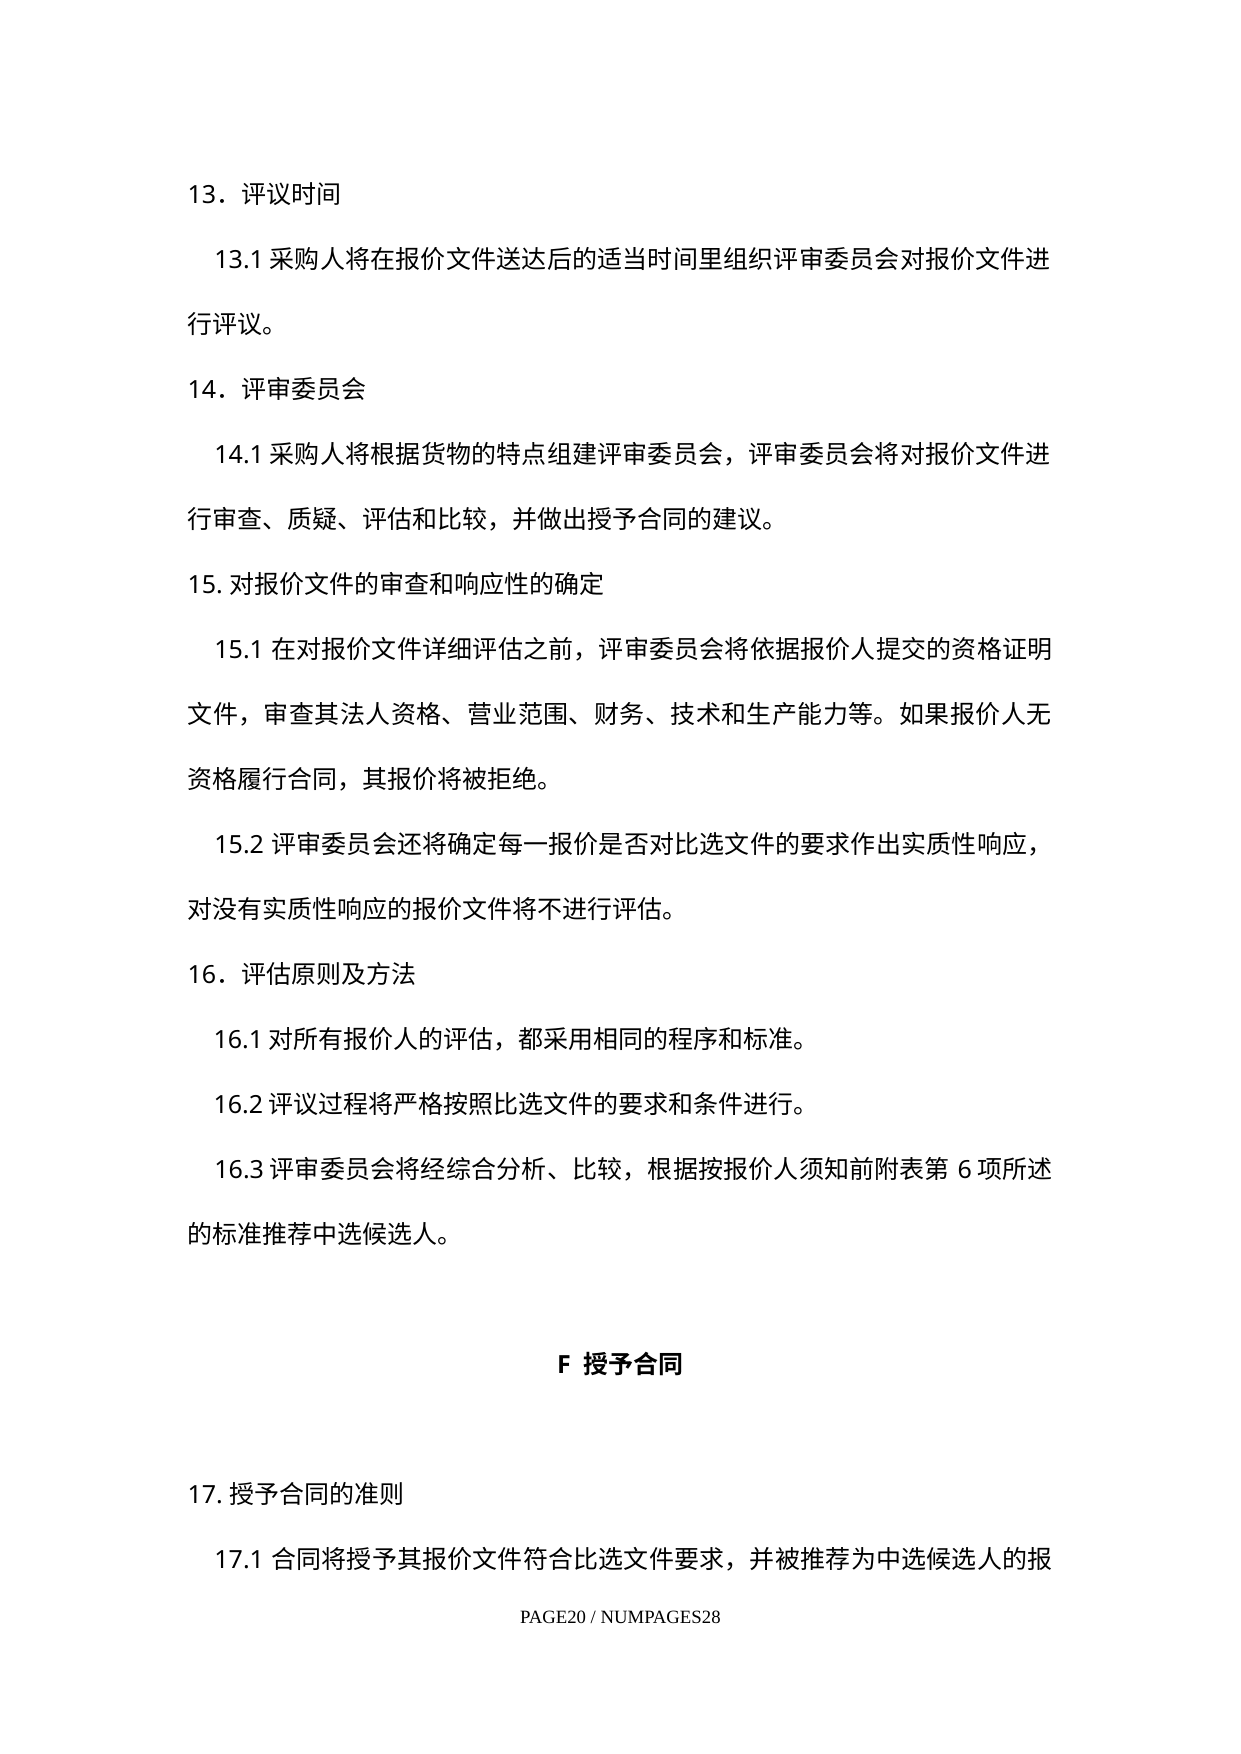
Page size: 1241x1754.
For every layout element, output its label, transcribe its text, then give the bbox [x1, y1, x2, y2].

text 17. 授予合同的准则 [187, 1460, 1053, 1525]
text 16.2评议过程将严格按照比选文件的要求和条件进行。 [187, 1070, 1053, 1135]
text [187, 1525, 1053, 1590]
text 13.1采购人将在报价文件送达后的适当时间里组织评审委员会对报价文件进行评议。 [187, 225, 1053, 355]
text 15.2 评审委员会还将确定每一报价是否对比选文件的要求作出实质性响应，对没有实质性响应的报价文件将不进行评估。 [187, 810, 1053, 940]
text 16.3评审委员会将经综合分析、比较，根据按报价人须知前附表第6项所述的标准推荐中选候选人。 [187, 1135, 1053, 1265]
text 16.1对所有报价人的评估，都采用相同的程序和标准。 [187, 1005, 1053, 1070]
text 16．评估原则及方法 [187, 940, 1053, 1005]
text 15.1 在对报价文件详细评估之前，评审委员会将依据报价人提交的资格证明文件，审查其法人资格、营业范围、财务、技术和生产能力等。如果报价人无资格履行合同，其报价将被拒绝。 [187, 615, 1053, 810]
text 14.1采购人将根据货物的特点组建评审委员会，评审委员会将对报价文件进行审查、质疑、评估和比较，并做出授予合同的建议。 [187, 420, 1053, 550]
text 13．评议时间 [187, 160, 1053, 225]
text 15. 对报价文件的审查和响应性的确定 [187, 550, 1053, 615]
text F 授予合同 [187, 1330, 1053, 1395]
text 14．评审委员会 [187, 355, 1053, 420]
